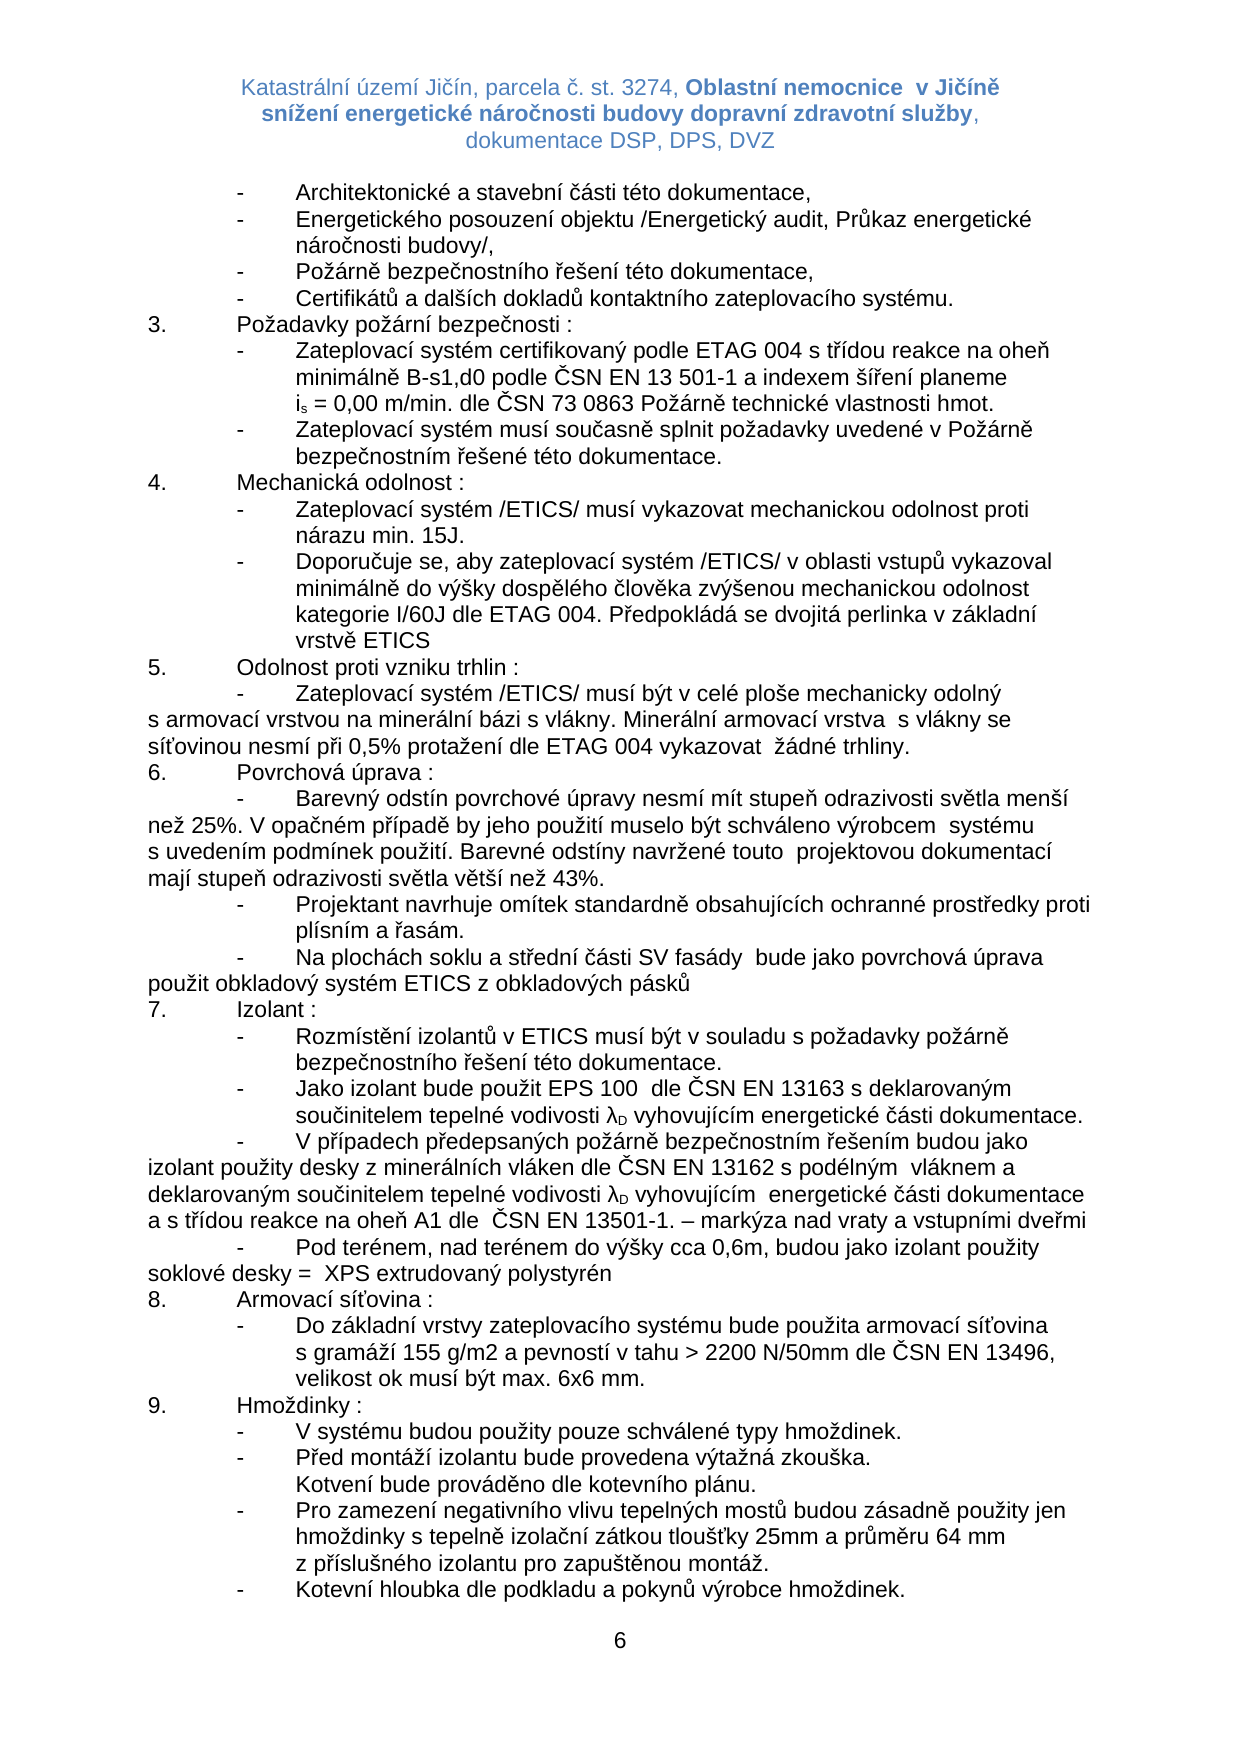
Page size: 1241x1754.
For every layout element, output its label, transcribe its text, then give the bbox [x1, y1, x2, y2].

text - Pro zamezení negativního vlivu tepelných mostů budou zásadně použity jen [148, 1497, 1092, 1523]
text bezpečnostního řešení této dokumentace. [148, 1049, 1092, 1075]
text - Zateplovací systém musí současně splnit požadavky uvedené v Požárně [148, 416, 1092, 443]
text is = 0,00 m/min. dle ČSN 73 0863 Požárně technické vlastnosti hmot. [148, 390, 1092, 416]
text velikost ok musí být max. 6x6 mm. [148, 1365, 1092, 1392]
text 4. Mechanická odolnost : [148, 469, 1092, 496]
text nárazu min. 15J. [148, 522, 1092, 548]
text z příslušného izolantu pro zapuštěnou montáž. [148, 1550, 1092, 1576]
text bezpečnostním řešené této dokumentace. [148, 443, 1092, 469]
text Kotvení bude prováděno dle kotevního plánu. [148, 1471, 1092, 1497]
text 9. Hmoždinky : [148, 1392, 1092, 1418]
text hmoždinky s tepelně izolační zátkou tloušťky 25mm a průměru 64 mm [148, 1523, 1092, 1550]
text 8. Armovací síťovina : [148, 1286, 1092, 1312]
text - Pod terénem, nad terénem do výšky cca 0,6m, budou jako izolant použity soklové desky = XPS extrudovaný polystyrén [148, 1233, 1092, 1286]
text - Kotevní hloubka dle podkladu a pokynů výrobce hmoždinek. [148, 1576, 1092, 1602]
text - Zateplovací systém /ETICS/ musí být v celé ploše mechanicky odolný s armovací vrstvou na minerální bázi s vlákny. Minerální armovací vrstva s vlákny se síťovinou nesmí při 0,5% protažení dle ETAG 004 vykazovat žádné trhliny. [148, 680, 1092, 759]
text kategorie I/60J dle ETAG 004. Předpokládá se dvojitá perlinka v základní [148, 601, 1092, 627]
text - Zateplovací systém /ETICS/ musí vykazovat mechanickou odolnost proti [148, 496, 1092, 522]
text - Architektonické a stavební části této dokumentace, [148, 179, 1092, 206]
text - Doporučuje se, aby zateplovací systém /ETICS/ v oblasti vstupů vykazoval [148, 548, 1092, 574]
text s gramáží 155 g/m2 a pevností v tahu > 2200 N/50mm dle ČSN EN 13496, [148, 1339, 1092, 1365]
text - Barevný odstín povrchové úpravy nesmí mít stupeň odrazivosti světla menší [148, 785, 1092, 812]
text - Na plochách soklu a střední části SV fasády bude jako povrchová úprava použit obkladový systém ETICS z obkladových pásků [148, 943, 1092, 996]
text minimálně do výšky dospělého člověka zvýšenou mechanickou odolnost [148, 574, 1092, 601]
text - Rozmístění izolantů v ETICS musí být v souladu s požadavky požárně [148, 1023, 1092, 1049]
text plísním a řasám. [148, 917, 1092, 943]
text 5. Odolnost proti vzniku trhlin : [148, 654, 1092, 680]
text - V systému budou použity pouze schválené typy hmoždinek. [148, 1418, 1092, 1444]
text - Zateplovací systém certifikovaný podle ETAG 004 s třídou reakce na oheň [148, 337, 1092, 364]
text 7. Izolant : [148, 996, 1092, 1023]
text vrstvě ETICS [148, 627, 1092, 654]
text 6. Povrchová úprava : [148, 759, 1092, 785]
text - Projektant navrhuje omítek standardně obsahujících ochranné prostředky proti [148, 891, 1092, 917]
text izolant použity desky z minerálních vláken dle ČSN EN 13162 s podélným vláknem a deklarovaným součinitelem tepelné vodivosti λD vyhovujícím energetické části dokumentace a s třídou reakce na oheň A1 dle ČSN EN 13501-1. – markýza nad vraty a vstupními dveřmi [148, 1154, 1092, 1233]
text - Požárně bezpečnostního řešení této dokumentace, [148, 258, 1092, 285]
text součinitelem tepelné vodivosti λD vyhovujícím energetické části dokumentace. [148, 1102, 1092, 1128]
text - V případech předepsaných požárně bezpečnostním řešením budou jako [148, 1128, 1092, 1154]
text minimálně B-s1,d0 podle ČSN EN 13 501-1 a indexem šíření planeme [148, 364, 1092, 390]
text - Před montáží izolantu bude provedena výtažná zkouška. [148, 1444, 1092, 1471]
text než 25%. V opačném případě by jeho použití muselo být schváleno výrobcem systému s uvedením podmínek použití. Barevné odstíny navržené touto projektovou dokumentací mají stupeň odrazivosti světla větší než 43%. [148, 812, 1092, 891]
text - Energetického posouzení objektu /Energetický audit, Průkaz energetické [148, 206, 1092, 232]
text 3. Požadavky požární bezpečnosti : [148, 311, 1092, 337]
text - Do základní vrstvy zateplovacího systému bude použita armovací síťovina [148, 1312, 1092, 1339]
text - Jako izolant bude použit EPS 100 dle ČSN EN 13163 s deklarovaným [148, 1075, 1092, 1102]
text - Certifikátů a dalších dokladů kontaktního zateplovacího systému. [148, 285, 1092, 311]
text náročnosti budovy/, [148, 232, 1092, 258]
